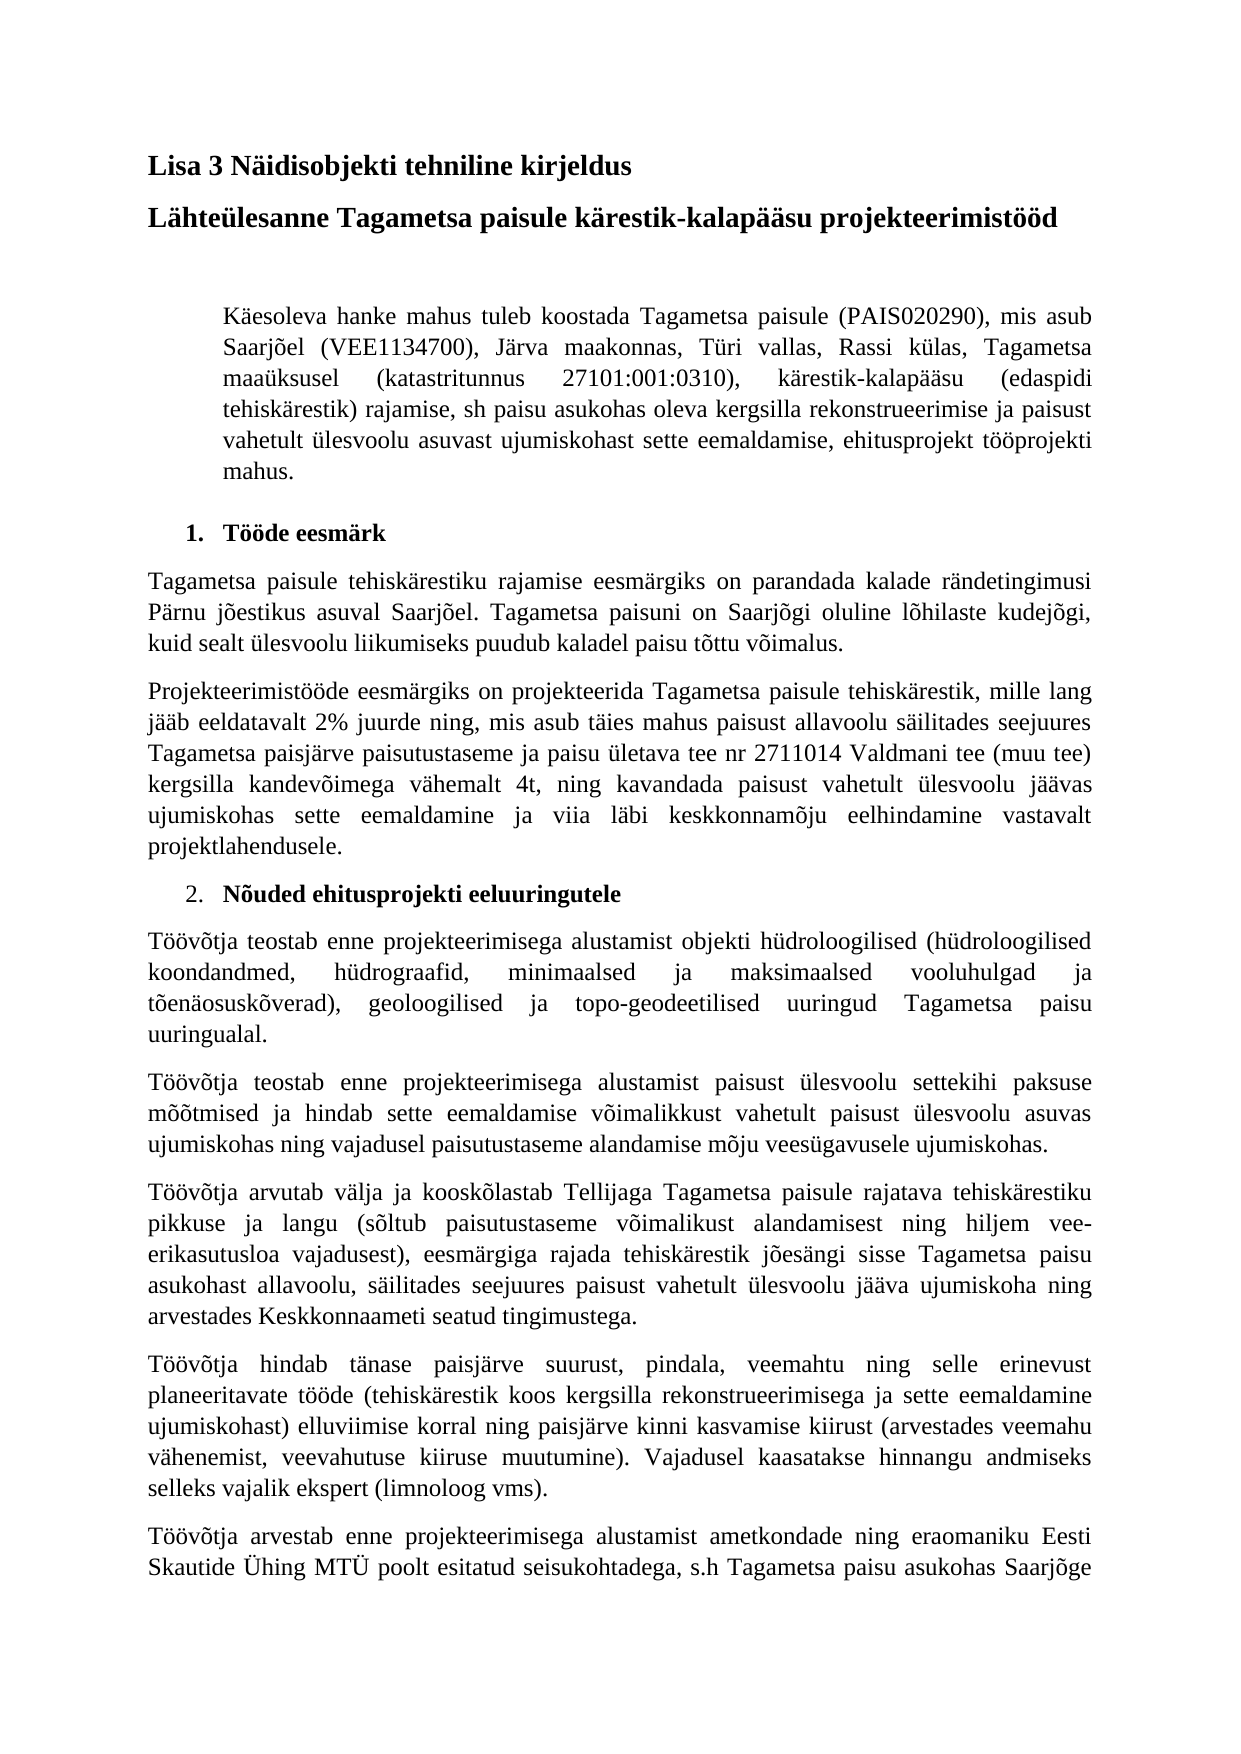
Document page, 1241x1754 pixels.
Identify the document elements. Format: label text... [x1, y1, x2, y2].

list Käesoleva hanke mahus tuleb koostada Tagametsa paisule (PAIS020290), mis asub Saarjõel (VEE1134700), Järva maakonnas, Türi vallas, Rassi külas, Tagametsa maaüksusel (katastritunnus 27101:001:0310), kärestik-kalapääsu (edaspidi tehiskärestik) rajamise, sh paisu asukohas oleva kergsilla rekonstrueerimise ja paisust vahetult ülesvoolu asuvast ujumiskohast sette eemaldamise, ehitusprojekt tööprojekti mahus. [223, 301, 1093, 485]
text Tagametsa paisule tehiskärestiku rajamise eesmärgiks on parandada kalade rändetingimusi Pärnu jõestikus asuval Saarjõel. Tagametsa paisuni on Saarjõgi oluline lõhilaste kudejõgi, kuid sealt ülesvoolu liikumiseks puudub kaladel paisu tõttu võimalus. [148, 566, 1093, 657]
list Nõuded ehitusprojekti eeluuringutele [185, 879, 1093, 907]
list Tööde eesmärk [185, 518, 1093, 547]
text Töövõtja arvutab välja ja kooskõlastab Tellijaga Tagametsa paisule rajatava tehiskärestiku pikkuse ja langu (sõltub paisutustaseme võimalikust alandamisest ning hiljem vee-erikasutusloa vajadusest), eesmärgiga rajada tehiskärestik jõesängi sisse Tagametsa paisu asukohast allavoolu, säilitades seejuures paisust vahetult ülesvoolu jääva ujumiskoha ning arvestades Keskkonnaameti seatud tingimustega. [148, 1177, 1093, 1330]
text Lähteülesanne Tagametsa paisule kärestik-kalapääsu projekteerimistööd [148, 200, 1093, 234]
text Projekteerimistööde eesmärgiks on projekteerida Tagametsa paisule tehiskärestik, mille lang jääb eeldatavalt 2% juurde ning, mis asub täies mahus paisust allavoolu säilitades seejuures Tagametsa paisjärve paisutustaseme ja paisu ületava tee nr 2711014 Valdmani tee (muu tee) kergsilla kandevõimega vähemalt 4t, ning kavandada paisust vahetult ülesvoolu jäävas ujumiskohas sette eemaldamine ja viia läbi keskkonnamõju eelhindamine vastavalt projektlahendusele. [148, 676, 1093, 860]
text Töövõtja teostab enne projekteerimisega alustamist paisust ülesvoolu settekihi paksuse mõõtmised ja hindab sette eemaldamise võimalikkust vahetult paisust ülesvoolu asuvas ujumiskohas ning vajadusel paisutustaseme alandamise mõju veesügavusele ujumiskohas. [148, 1067, 1093, 1158]
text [148, 1521, 1093, 1581]
text Töövõtja teostab enne projekteerimisega alustamist objekti hüdroloogilised (hüdroloogilised koondandmed, hüdrograafid, minimaalsed ja maksimaalsed vooluhulgad ja tõenäosuskõverad), geoloogilised ja topo-geodeetilised uuringud Tagametsa paisu uuringualal. [148, 926, 1093, 1048]
text Lisa 3 Näidisobjekti tehniline kirjeldus [148, 148, 1093, 181]
text Töövõtja hindab tänase paisjärve suurust, pindala, veemahtu ning selle erinevust planeeritavate tööde (tehiskärestik koos kergsilla rekonstrueerimisega ja sette eemaldamine ujumiskohast) elluviimise korral ning paisjärve kinni kasvamise kiirust (arvestades veemahu vähenemist, veevahutuse kiiruse muutumine). Vajadusel kaasatakse hinnangu andmiseks selleks vajalik ekspert (limnoloog vms). [148, 1349, 1093, 1502]
